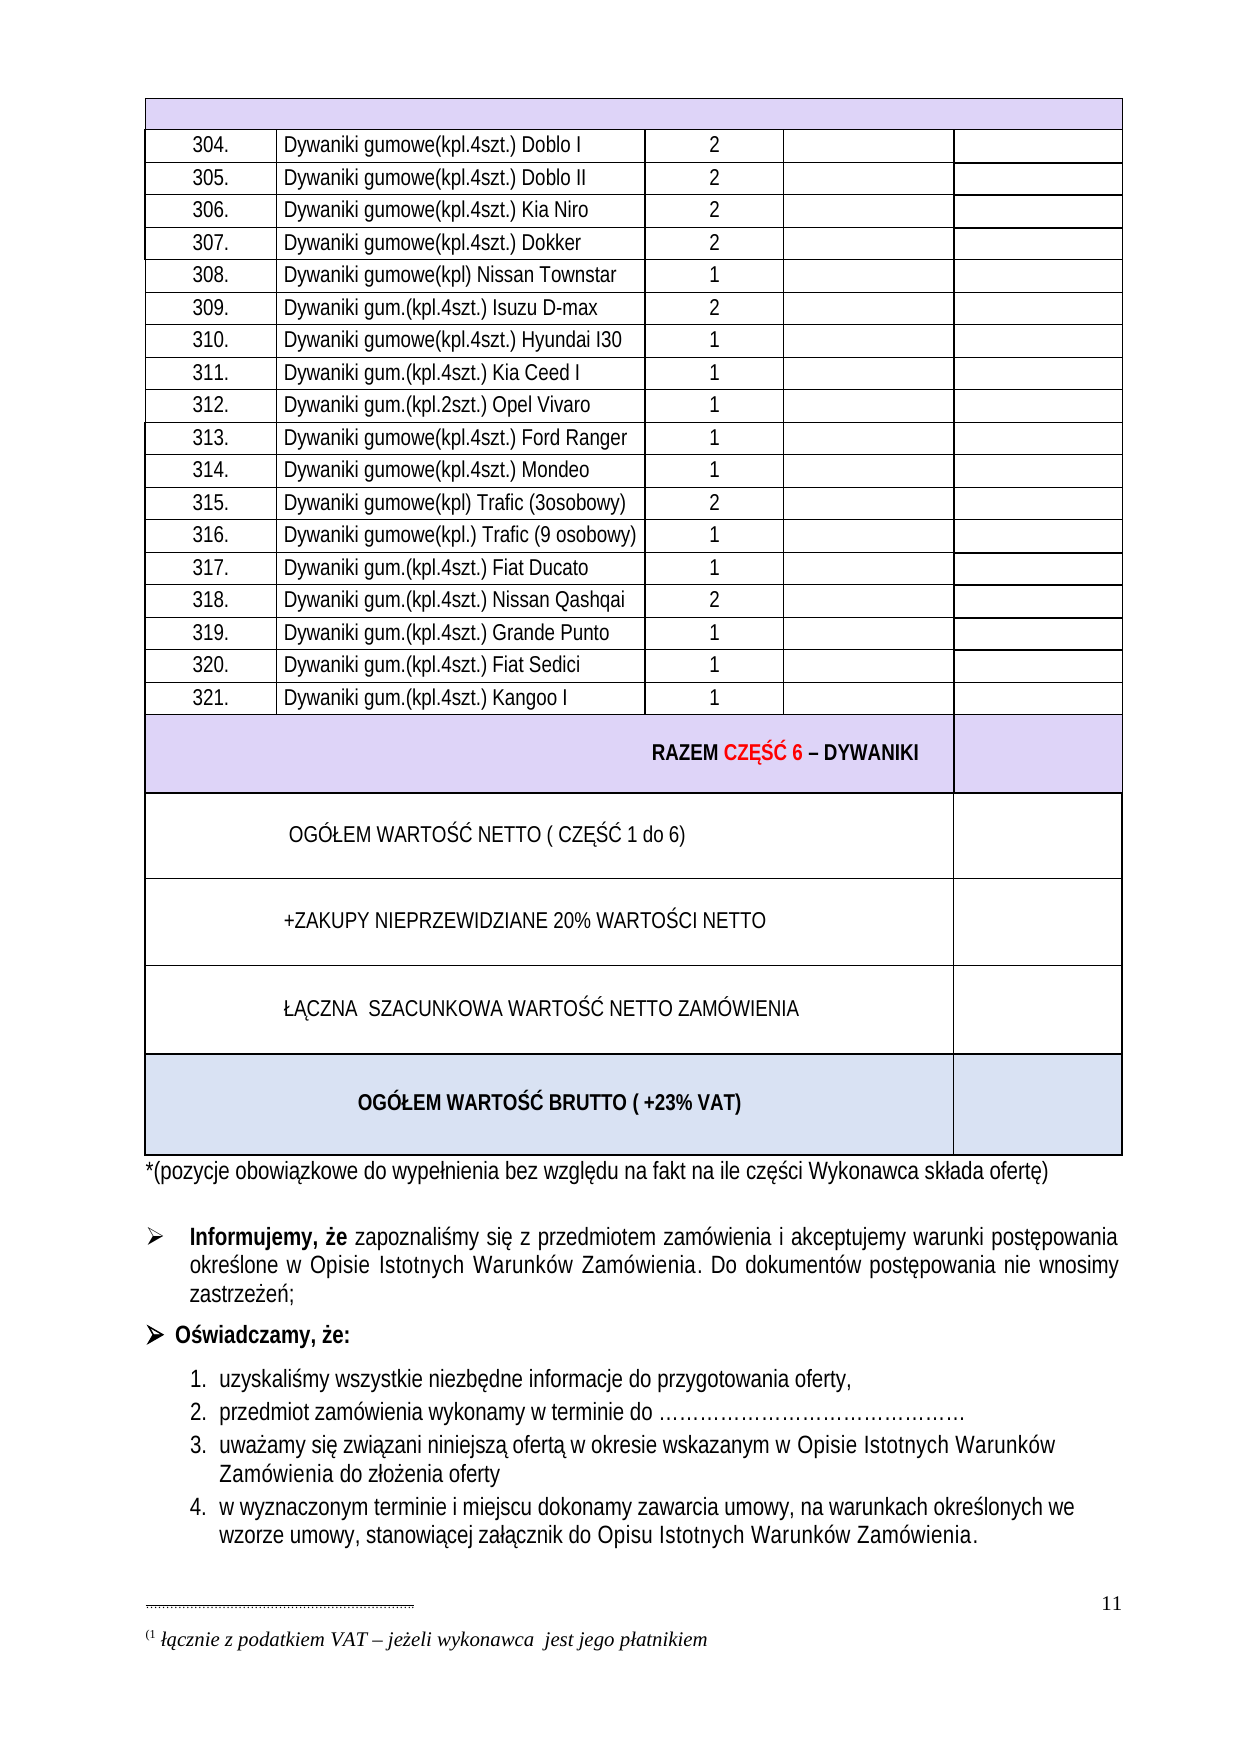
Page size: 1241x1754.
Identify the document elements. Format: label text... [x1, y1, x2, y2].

table_cell Dywaniki gum.(kpl.2szt.) Opel Vivaro [277, 390, 644, 422]
table_cell [784, 423, 953, 454]
table_cell [784, 683, 953, 714]
table_cell 311. [146, 358, 276, 389]
table_cell 1 [646, 260, 783, 292]
table_cell [955, 390, 1122, 422]
table_cell 1 [646, 553, 783, 584]
table_cell 2 [646, 228, 783, 259]
table_cell 1 [646, 325, 783, 357]
table_cell RAZEM CZĘŚĆ 6 – DYWANIKI [146, 715, 953, 792]
table_cell [784, 553, 953, 584]
table_cell [955, 554, 1122, 584]
table_cell 305. [146, 163, 276, 194]
table_cell Dywaniki gum.(kpl.4szt.) Fiat Sedici [277, 650, 644, 682]
table_cell [955, 520, 1122, 552]
table_cell 1 [646, 390, 783, 422]
table_cell 316. [146, 520, 276, 552]
table_cell [955, 619, 1122, 649]
table_cell OGÓŁEM WARTOŚĆ BRUTTO ( +23% VAT) [146, 1055, 953, 1154]
table_cell 1 [646, 650, 783, 682]
table_cell Dywaniki gumowe(kpl.4szt.) Hyundai I30 [277, 325, 644, 357]
table_cell [784, 293, 953, 324]
table_cell [954, 794, 1121, 877]
table_cell 1 [646, 358, 783, 389]
table_cell 2 [646, 163, 783, 194]
table_cell [954, 1055, 1121, 1154]
table_cell [955, 325, 1122, 357]
table_cell [955, 196, 1122, 227]
table_cell [784, 358, 953, 389]
table_cell [784, 325, 953, 357]
table_cell 2 [646, 293, 783, 324]
table_cell 308. [146, 260, 276, 292]
table_cell 314. [146, 455, 276, 487]
table_cell 1 [646, 423, 783, 454]
table_cell OGÓŁEM WARTOŚĆ NETTO ( CZĘŚĆ 1 do 6) [276, 794, 953, 877]
table_cell [784, 130, 953, 162]
table_cell [955, 358, 1122, 389]
table_cell 1 [646, 520, 783, 552]
table_cell 317. [146, 553, 276, 584]
table_cell [955, 164, 1122, 194]
table_cell [955, 455, 1122, 487]
table_cell 315. [146, 488, 276, 519]
table_cell Dywaniki gumowe(kpl.4szt.) Dokker [277, 228, 644, 259]
table_cell 1 [646, 683, 783, 714]
list Oświadczamy, że: [145, 1320, 1122, 1349]
table_cell [784, 195, 953, 227]
table_cell [955, 715, 1122, 792]
table_cell 318. [146, 585, 276, 617]
table_cell 1 [646, 455, 783, 487]
table_cell [784, 585, 953, 617]
table_cell [784, 228, 953, 259]
table_cell Dywaniki gumowe(kpl.4szt.) Doblo II [277, 163, 644, 194]
table_cell [954, 879, 1121, 965]
table_cell +ZAKUPY NIEPRZEWIDZIANE 20% WARTOŚCI NETTO [276, 879, 953, 965]
table_cell [784, 618, 953, 649]
table_cell [146, 966, 276, 1053]
table_cell Dywaniki gum.(kpl.4szt.) Fiat Ducato [277, 553, 644, 584]
table_cell [784, 455, 953, 487]
table_cell 309. [146, 293, 276, 324]
table_cell 321. [146, 683, 276, 714]
table_cell 1 [646, 618, 783, 649]
table_cell Dywaniki gumowe(kpl) Trafic (3osobowy) [277, 488, 644, 519]
list uważamy się związani niniejszą ofertą w okresie wskazanym w Opisie Istotnych Warunków Zamówienia do złożenia oferty [190, 1430, 1122, 1487]
table_cell Dywaniki gumowe(kpl.) Trafic (9 osobowy) [277, 520, 644, 552]
table_cell [955, 651, 1122, 682]
table_cell [784, 520, 953, 552]
table_cell 2 [646, 488, 783, 519]
table_cell Dywaniki gumowe(kpl.4szt.) Doblo I [277, 130, 644, 162]
table_cell 307. [146, 228, 276, 259]
table_cell 313. [146, 423, 276, 454]
table_cell Dywaniki gum.(kpl.4szt.) Grande Punto [277, 618, 644, 649]
table_cell [784, 650, 953, 682]
table_cell ŁĄCZNA SZACUNKOWA WARTOŚĆ NETTO ZAMÓWIENIA [276, 966, 953, 1053]
table_cell [955, 229, 1122, 259]
table_cell Dywaniki gumowe(kpl.4szt.) Mondeo [277, 455, 644, 487]
table_cell Dywaniki gumowe(kpl.4szt.) Ford Ranger [277, 423, 644, 454]
table_cell [954, 966, 1121, 1053]
table_cell Dywaniki gumowe(kpl.4szt.) Kia Niro [277, 195, 644, 227]
table_cell [955, 423, 1122, 454]
table_cell 320. [146, 650, 276, 682]
table_cell [955, 586, 1122, 617]
text *(pozycje obowiązkowe do wypełnienia bez względu na fakt na ile części Wykonawca składa ofertę) [145, 1156, 1122, 1184]
table_cell Dywaniki gum.(kpl.4szt.) Kangoo I [277, 683, 644, 714]
table_cell Dywaniki gum.(kpl.4szt.) Kia Ceed I [277, 358, 644, 389]
table_cell 310. [146, 325, 276, 357]
table_cell 2 [646, 195, 783, 227]
table_cell [955, 130, 1122, 162]
table_cell 312. [146, 390, 276, 422]
table_cell Dywaniki gum.(kpl.4szt.) Nissan Qashqai [277, 585, 644, 617]
table_cell [955, 683, 1122, 714]
table_cell [955, 293, 1122, 324]
table_cell 319. [146, 618, 276, 649]
list Informujemy, że zapoznaliśmy się z przedmiotem zamówienia i akceptujemy warunki postępowania określone w Opisie Istotnych Warunków Zamówienia. Do dokumentów postępowania nie wnosimy zastrzeżeń; [145, 1222, 1120, 1308]
table_cell [146, 879, 276, 965]
table_cell Dywaniki gumowe(kpl) Nissan Townstar [277, 260, 644, 292]
table_cell [784, 488, 953, 519]
list przedmiot zamówienia wykonamy w terminie do ……………………………………… [190, 1397, 1122, 1426]
table_cell 306. [146, 195, 276, 227]
list w wyznaczonym terminie i miejscu dokonamy zawarcia umowy, na warunkach określonych we wzorze umowy, stanowiącej załącznik do Opisu Istotnych Warunków Zamówienia. [189, 1492, 1122, 1549]
table_cell [784, 390, 953, 422]
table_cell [146, 99, 1122, 129]
table_cell Dywaniki gum.(kpl.4szt.) Isuzu D-max [277, 293, 644, 324]
list uzyskaliśmy wszystkie niezbędne informacje do przygotowania oferty, [190, 1364, 1122, 1393]
table_cell [784, 260, 953, 292]
table_cell 2 [646, 585, 783, 617]
table_cell 304. [146, 130, 276, 162]
table_cell 2 [646, 130, 783, 162]
table_cell [784, 163, 953, 194]
table_cell [146, 794, 276, 877]
table_cell [955, 488, 1122, 519]
table_cell [955, 260, 1122, 292]
